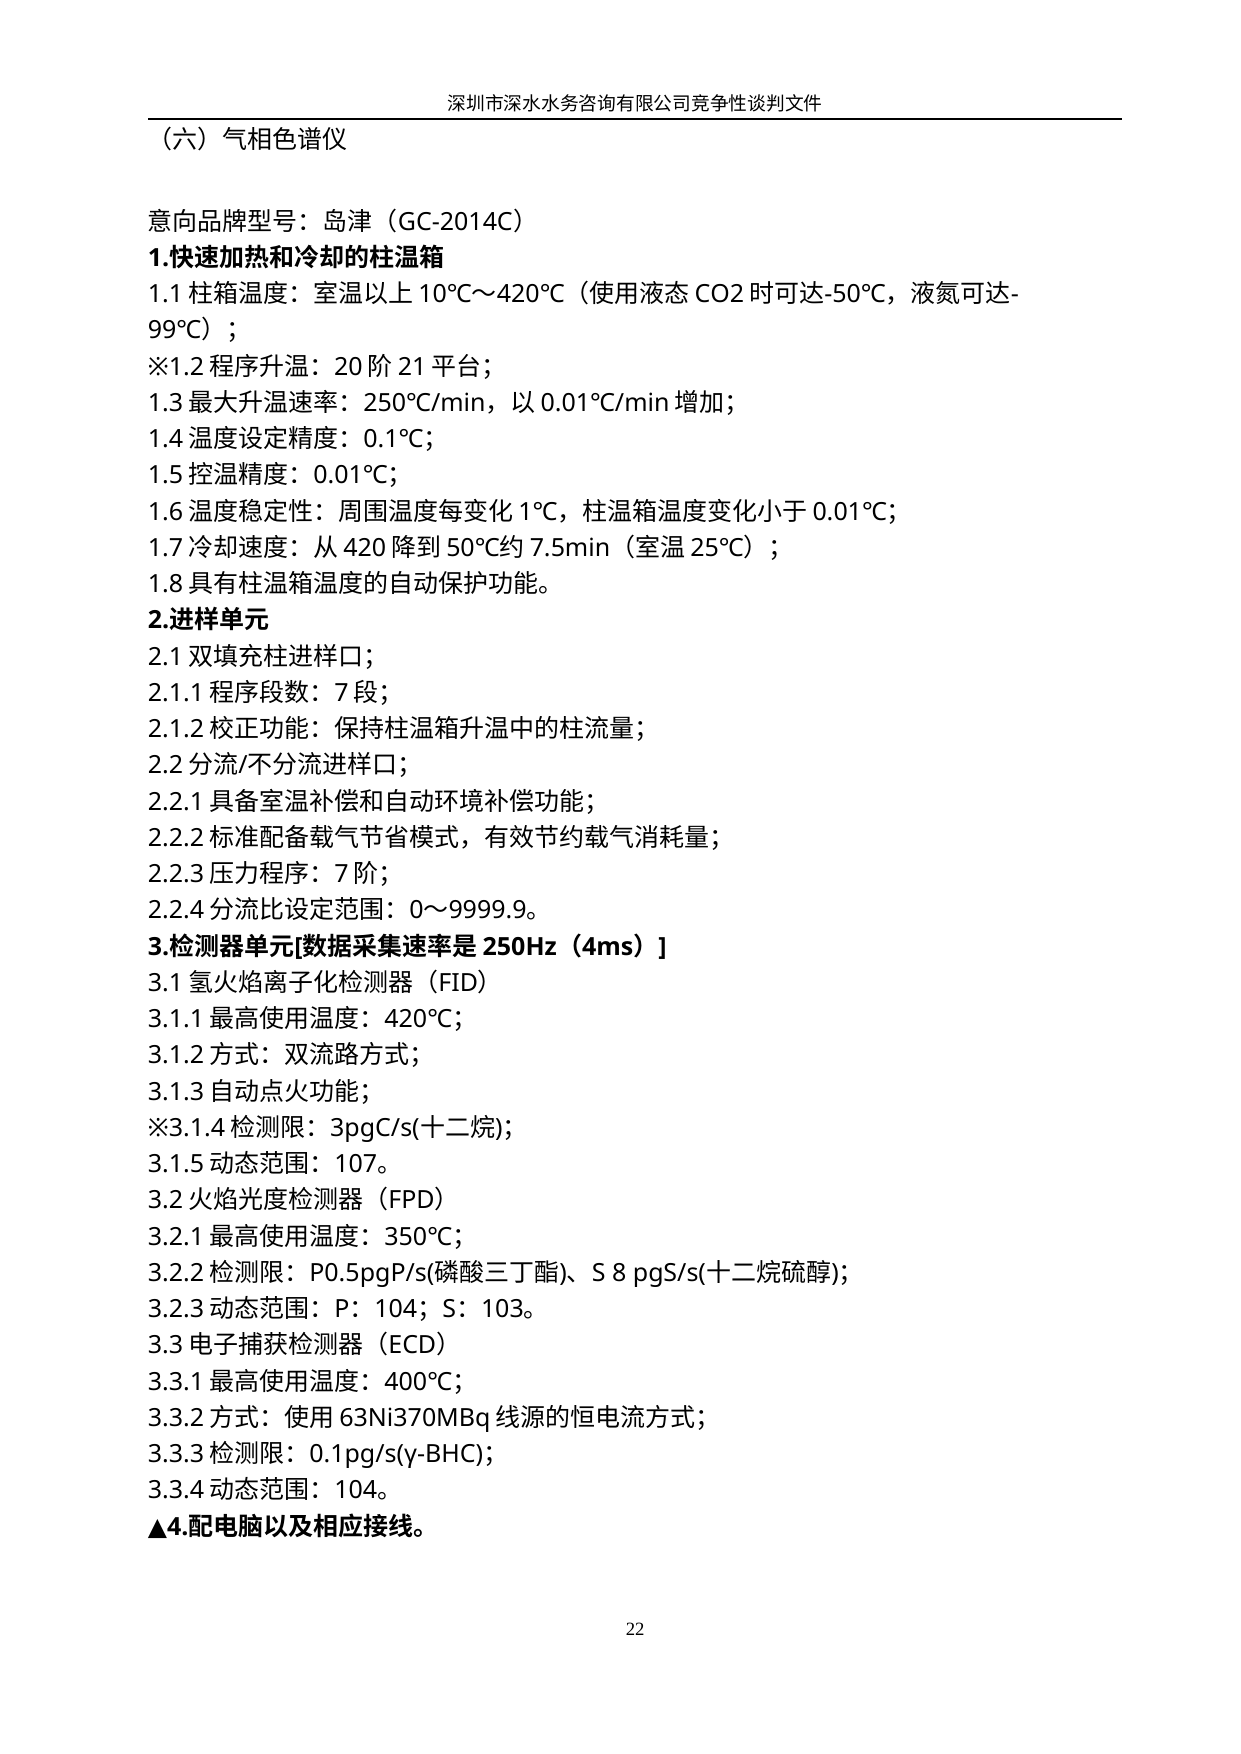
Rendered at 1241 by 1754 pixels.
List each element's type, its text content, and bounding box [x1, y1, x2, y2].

text 3.1.3自动点火功能； [148, 1071, 1122, 1107]
text 3.检测器单元[数据采集速率是250Hz（4ms）] [148, 926, 1122, 962]
text 2.2分流/不分流进样口； [148, 745, 1122, 781]
text 2.1.2校正功能：保持柱温箱升温中的柱流量； [148, 708, 1122, 745]
text 2.2.2标准配备载气节省模式，有效节约载气消耗量； [148, 817, 1122, 853]
text 3.1.1最高使用温度：420℃； [148, 998, 1122, 1035]
list （六）气相色谱仪 [148, 120, 1122, 156]
text ※3.1.4检测限：3pgC/s(十二烷)； [148, 1107, 1122, 1143]
text 1.5控温精度：0.01℃； [148, 455, 1122, 491]
text 1.1柱箱温度：室温以上10℃～420℃（使用液态CO2时可达-50℃，液氮可达-99℃）； [148, 273, 1122, 346]
text 3.2.3动态范围：P：104；S：103。 [148, 1288, 1122, 1325]
text 3.3.4动态范围：104。 [148, 1470, 1122, 1506]
text 1.快速加热和冷却的柱温箱 [148, 237, 1122, 273]
text 1.4温度设定精度：0.1℃； [148, 418, 1122, 455]
text 3.3.1最高使用温度：400℃； [148, 1361, 1122, 1397]
text 1.3最大升温速率：250℃/min，以0.01℃/min增加； [148, 382, 1122, 418]
text 2.2.3压力程序：7阶； [148, 853, 1122, 890]
text 2.进样单元 [148, 600, 1122, 636]
text 3.3电子捕获检测器（ECD） [148, 1325, 1122, 1361]
text 3.3.2方式：使用63Ni370MBq线源的恒电流方式； [148, 1397, 1122, 1433]
text 3.3.3检测限：0.1pg/s(γ-BHC)； [148, 1433, 1122, 1470]
text 意向品牌型号：岛津（GC-2014C） [148, 201, 1122, 237]
text 1.7冷却速度：从420降到50℃约7.5min（室温25℃）； [148, 527, 1122, 563]
text 3.1.2方式：双流路方式； [148, 1035, 1122, 1071]
text ※1.2程序升温：20阶21平台； [148, 346, 1122, 382]
text ▲4.配电脑以及相应接线。 [148, 1506, 1122, 1542]
text 2.2.1具备室温补偿和自动环境补偿功能； [148, 781, 1122, 817]
text 3.1.5动态范围：107。 [148, 1143, 1122, 1180]
text 3.2.2检测限：P0.5pgP/s(磷酸三丁酯)、S 8 pgS/s(十二烷硫醇)； [148, 1252, 1122, 1288]
text 3.2火焰光度检测器（FPD） [148, 1180, 1122, 1216]
text 3.1氢火焰离子化检测器（FID） [148, 962, 1122, 998]
text 2.1双填充柱进样口； [148, 636, 1122, 672]
text 1.8具有柱温箱温度的自动保护功能。 [148, 563, 1122, 600]
text 2.1.1程序段数：7段； [148, 672, 1122, 708]
text 2.2.4分流比设定范围：0～9999.9。 [148, 890, 1122, 926]
text 3.2.1最高使用温度：350℃； [148, 1216, 1122, 1252]
text 1.6温度稳定性：周围温度每变化1℃，柱温箱温度变化小于0.01℃； [148, 491, 1122, 527]
